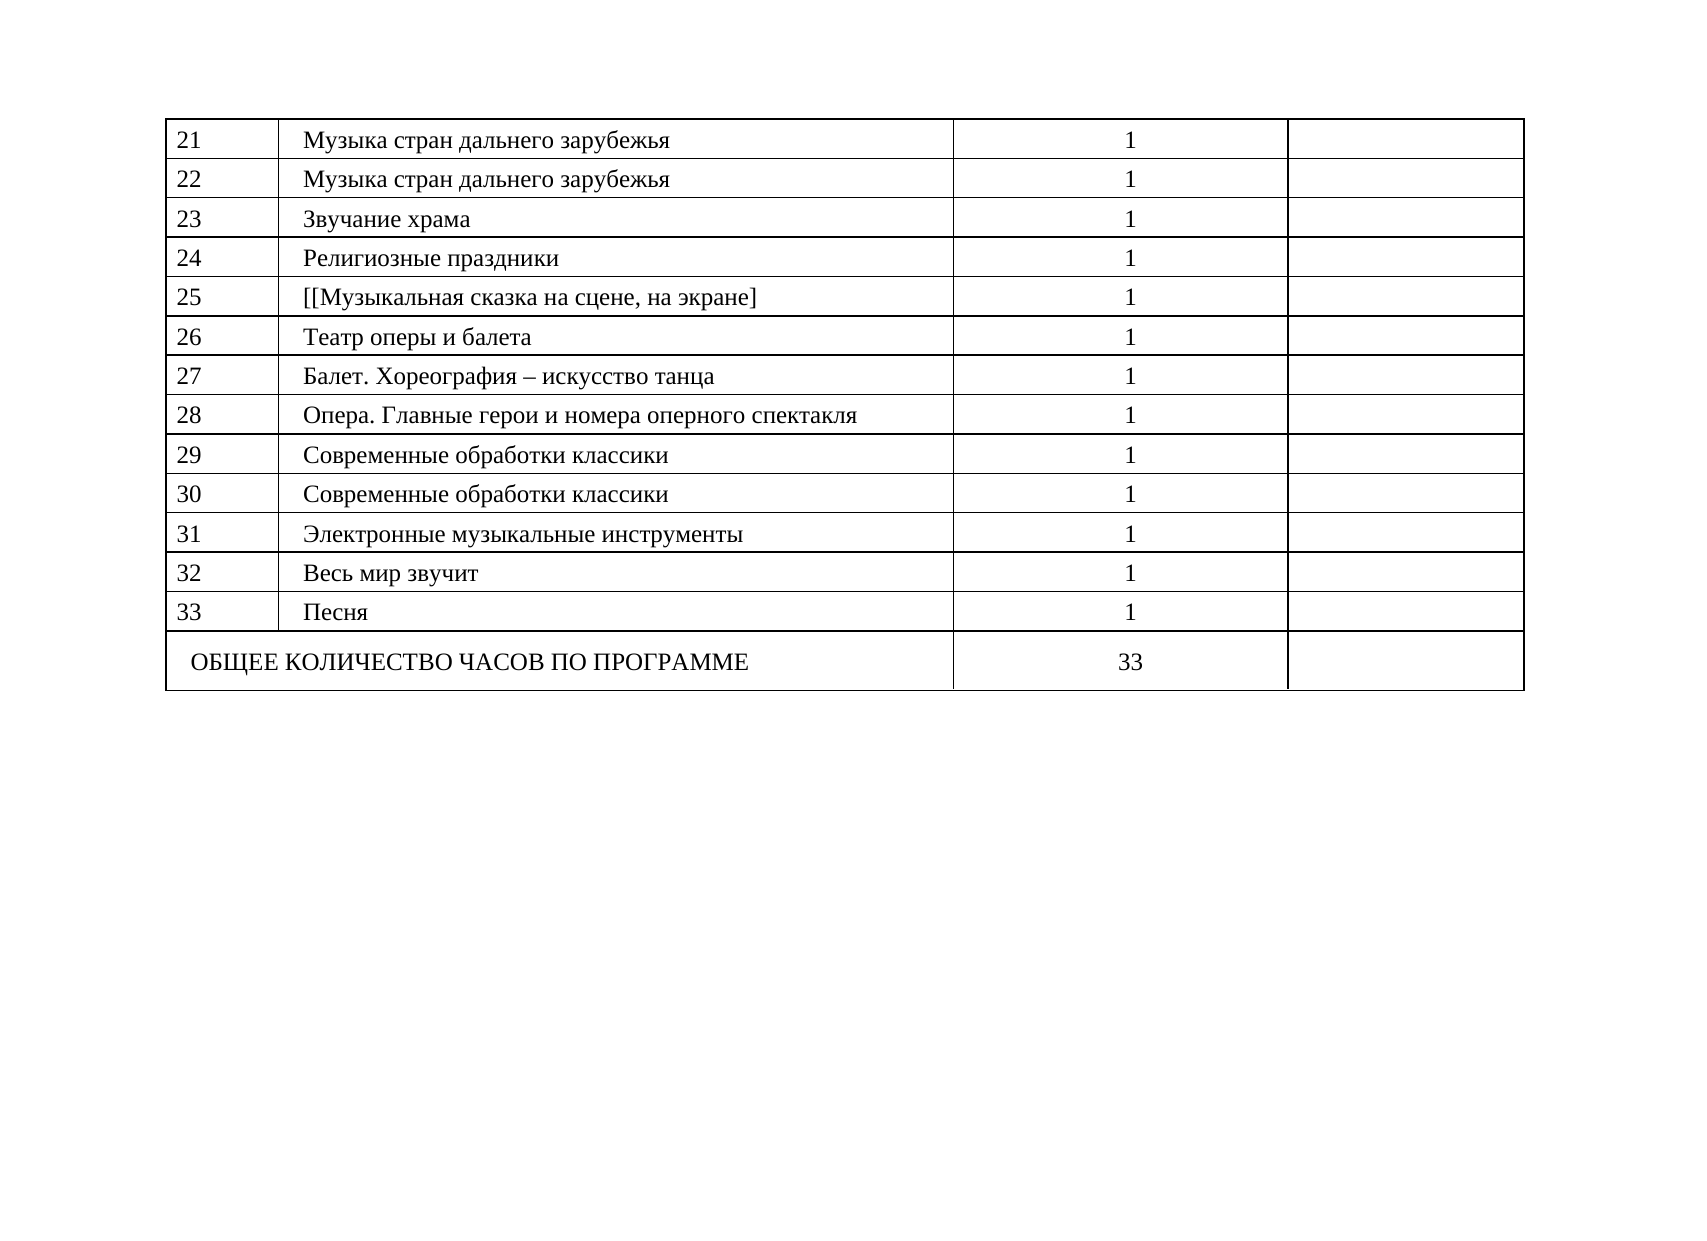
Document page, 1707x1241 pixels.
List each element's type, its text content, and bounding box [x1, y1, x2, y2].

table_cell 32 [167, 553, 278, 591]
table_cell 25 [167, 277, 278, 315]
table_cell Балет. Хореография – искусство танца [279, 356, 953, 394]
table_cell 1 [954, 474, 1287, 512]
table_cell [1289, 317, 1523, 354]
table_cell 1 [954, 198, 1287, 236]
table_cell Опера. Главные герои и номера оперного спектакля [279, 395, 953, 433]
table_cell 1 [954, 317, 1287, 354]
table_cell [1289, 238, 1523, 276]
table_cell Весь мир звучит [279, 553, 953, 591]
table_cell 26 [167, 317, 278, 354]
table_cell Современные обработки классики [279, 474, 953, 512]
table_cell 33 [167, 592, 278, 630]
table_cell 1 [954, 238, 1287, 276]
table_cell [[Музыкальная сказка на сцене, на экране] [279, 277, 953, 315]
table_cell Музыка стран дальнего зарубежья [279, 120, 953, 157]
table_cell Музыка стран дальнего зарубежья [279, 159, 953, 197]
table_cell [1289, 435, 1523, 472]
table_cell 1 [954, 592, 1287, 630]
table_cell 23 [167, 198, 278, 236]
table_cell 24 [167, 238, 278, 276]
table_cell 29 [167, 435, 278, 472]
table_cell 27 [167, 356, 278, 394]
table_cell [1289, 474, 1523, 512]
table_cell 1 [954, 159, 1287, 197]
table_cell [1289, 277, 1523, 315]
table_cell [1289, 120, 1523, 157]
table_cell [1289, 592, 1523, 630]
table_cell 22 [167, 159, 278, 197]
table_cell [1289, 198, 1523, 236]
table_cell Электронные музыкальные инструменты [279, 513, 953, 551]
table_cell 21 [167, 120, 278, 157]
table_cell [1289, 356, 1523, 394]
table_cell 31 [167, 513, 278, 551]
table_cell 1 [954, 395, 1287, 433]
table_cell 1 [954, 513, 1287, 551]
table_cell 1 [954, 356, 1287, 394]
table_cell [1289, 632, 1523, 689]
table_cell 33 [954, 632, 1287, 689]
table_cell 1 [954, 435, 1287, 472]
table_cell [1289, 553, 1523, 591]
table_cell Театр оперы и балета [279, 317, 953, 354]
table_cell [1289, 395, 1523, 433]
table_cell Современные обработки классики [279, 435, 953, 472]
table_cell [1289, 513, 1523, 551]
table_cell 1 [954, 120, 1287, 157]
table_cell [1289, 159, 1523, 197]
table_cell Религиозные праздники [279, 238, 953, 276]
table_cell 30 [167, 474, 278, 512]
table_cell Звучание храма [279, 198, 953, 236]
table_cell 28 [167, 395, 278, 433]
table_cell ОБЩЕЕ КОЛИЧЕСТВО ЧАСОВ ПО ПРОГРАММЕ [167, 632, 953, 689]
table_cell 1 [954, 553, 1287, 591]
table_cell 1 [954, 277, 1287, 315]
table_cell Песня [279, 592, 953, 630]
